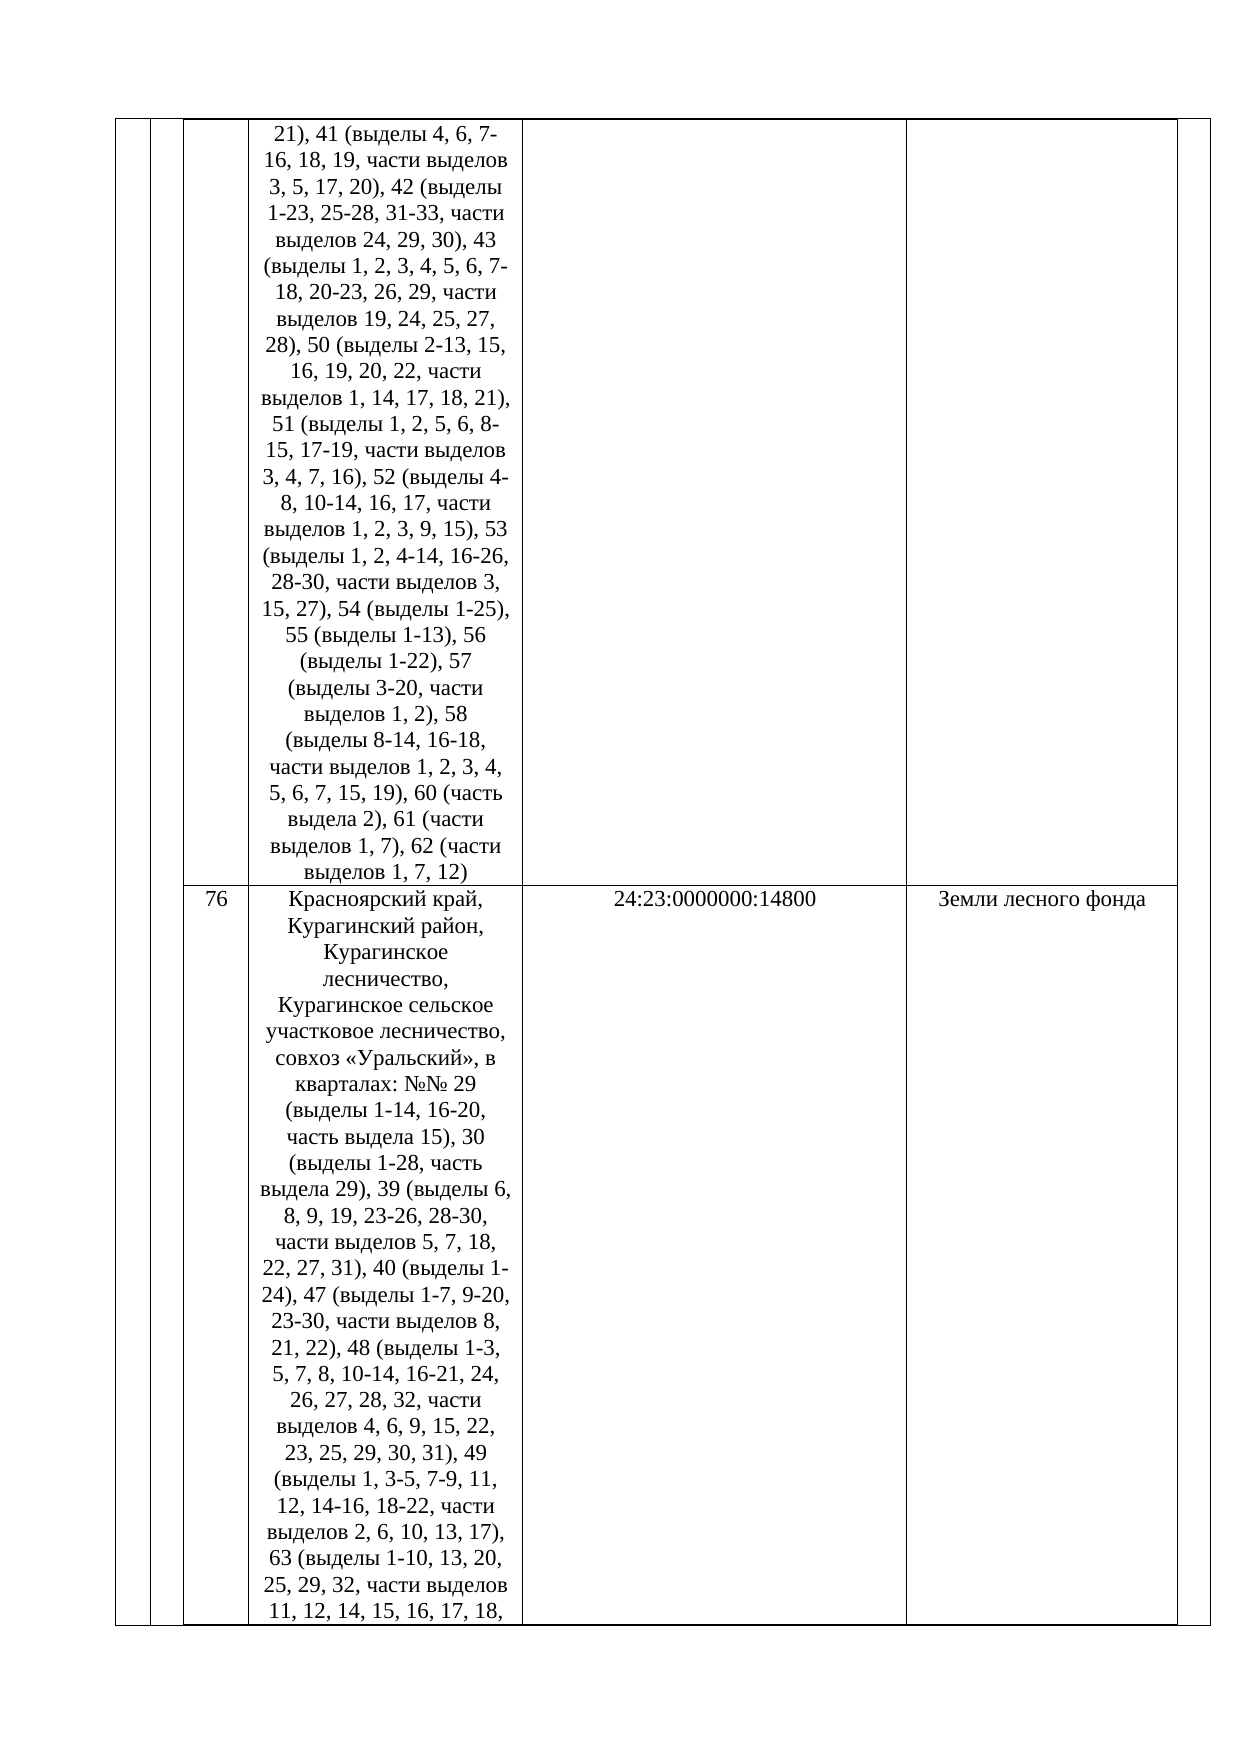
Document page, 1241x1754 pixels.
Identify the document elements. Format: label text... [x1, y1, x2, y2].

table_cell [523, 120, 906, 885]
table_cell [184, 886, 248, 1624]
table_cell [907, 886, 1177, 1624]
table_cell 3 [116, 119, 150, 1624]
table_cell [249, 120, 522, 885]
table_cell [249, 886, 522, 1624]
table_cell [1178, 119, 1210, 1624]
table_cell [907, 120, 1177, 885]
table_cell [184, 120, 248, 885]
table_cell [523, 886, 906, 1624]
table_cell [151, 119, 183, 1624]
